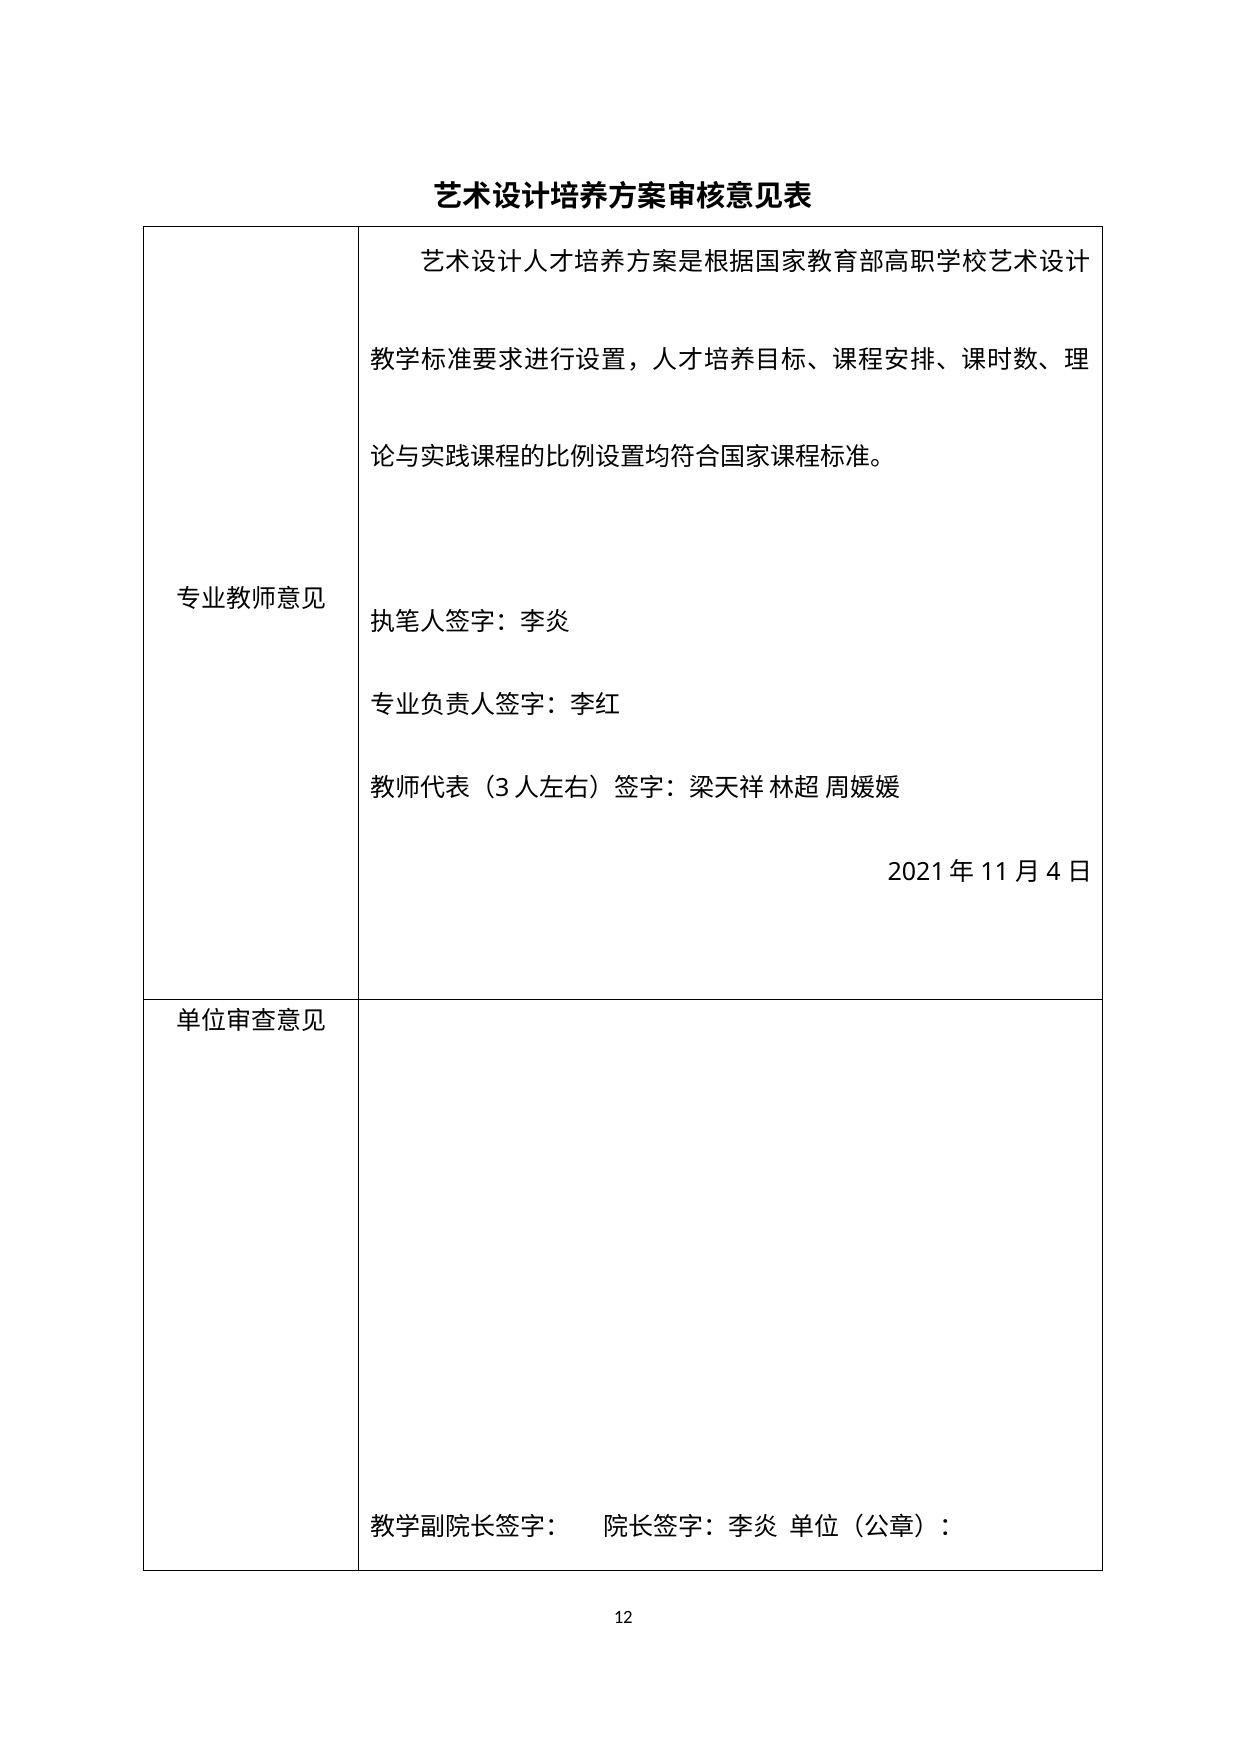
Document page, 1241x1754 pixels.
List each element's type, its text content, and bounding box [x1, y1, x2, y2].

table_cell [359, 1000, 1102, 1569]
table_cell 单位审查意见 [144, 1000, 358, 1569]
table_header 艺术设计人才培养方案是根据国家教育部高职学校艺术设计教学标准要求进行设置，人才培养目标、课程安排、课时数、理论与实践课程的比例设置均符合国家课程标准。 执笔人签字：李炎 专业负责人签字：李红 教师代表（3人左右）签字：梁天祥 林超 周媛媛 2021年 11 月 4 日 [359, 227, 1102, 999]
table_header 专业教师意见 [144, 227, 358, 999]
text 艺术设计培养方案审核意见表 [153, 161, 1092, 226]
